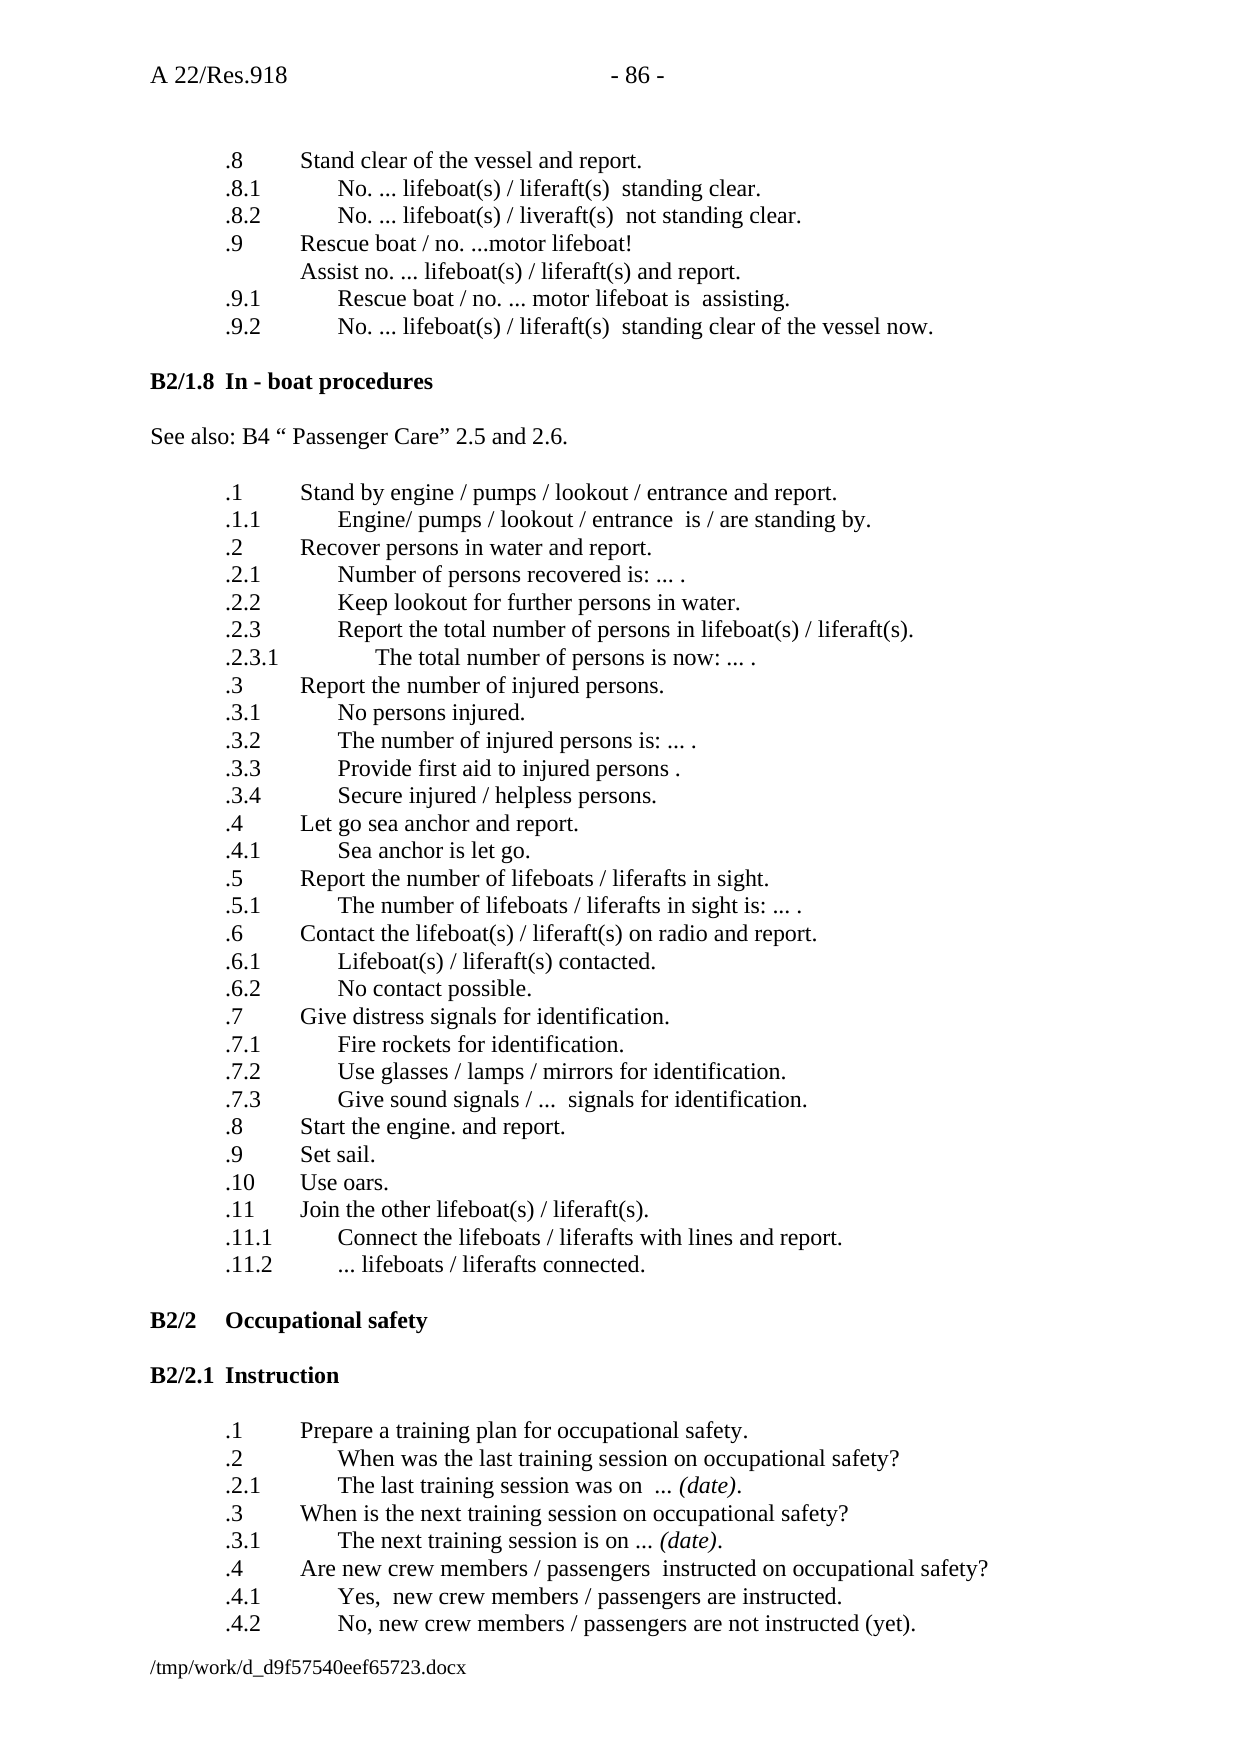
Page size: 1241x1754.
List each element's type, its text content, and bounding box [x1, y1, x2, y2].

text .3.3 Provide first aid to injured persons . [225, 753, 1128, 781]
text .3.1 The next training session is on ... (date). [150, 1526, 1128, 1554]
text .7.1 Fire rockets for identification. [225, 1029, 1128, 1057]
text .5.1 The number of lifeboats / liferafts in sight is: ... . [225, 892, 1128, 919]
text B2/2.1 Instruction [150, 1361, 1128, 1388]
text .6 Contact the lifeboat(s) / liferaft(s) on radio and report. [225, 919, 1128, 947]
text B2/2 Occupational safety [150, 1306, 1128, 1333]
text .2 When was the last training session on occupational safety? [150, 1444, 1128, 1471]
text .1 Prepare a training plan for occupational safety. [150, 1416, 1128, 1444]
text .4 Are new crew members / passengers instructed on occupational safety? [150, 1554, 1128, 1582]
text .3.1 No persons injured. [150, 698, 1128, 726]
text B2/1.8 In - boat procedures [150, 367, 1128, 395]
text .3 Report the number of injured persons. [225, 671, 1128, 698]
text .9.2 No. ... lifeboat(s) / liferaft(s) standing clear of the vessel now. [150, 312, 1128, 339]
text See also: B4 “ Passenger Care” 2.5 and 2.6. [150, 422, 1128, 450]
text .11.2 ... lifeboats / liferafts connected. [225, 1250, 1128, 1278]
text .6.2 No contact possible. [225, 974, 1128, 1002]
text .5 Report the number of lifeboats / liferafts in sight. [225, 864, 1128, 892]
text .7 Give distress signals for identification. [225, 1002, 1128, 1029]
text .10 Use oars. [225, 1168, 1128, 1195]
text .11.1 Connect the lifeboats / liferafts with lines and report. [225, 1223, 1128, 1250]
text .2.3 Report the total number of persons in lifeboat(s) / liferaft(s). [225, 616, 1128, 643]
text .8.1 No. ... lifeboat(s) / liferaft(s) standing clear. [225, 174, 1128, 201]
text .9 Rescue boat / no. ...motor lifeboat! [225, 229, 1128, 257]
text .11 Join the other lifeboat(s) / liferaft(s). [225, 1195, 1128, 1223]
text .3.4 Secure injured / helpless persons. [225, 781, 1128, 809]
text .4.1 Yes, new crew members / passengers are instructed. [150, 1582, 1128, 1609]
text .2 Recover persons in water and report. [225, 533, 1128, 560]
text .1.1 Engine/ pumps / lookout / entrance is / are standing by. [225, 505, 1128, 533]
text .2.3.1 The total number of persons is now: ... . [225, 643, 1128, 671]
text .7.3 Give sound signals / ... signals for identification. [225, 1085, 1128, 1112]
text .9.1 Rescue boat / no. ... motor lifeboat is assisting. [225, 284, 1128, 312]
text .1 Stand by engine / pumps / lookout / entrance and report. [225, 477, 1128, 505]
text .2.1 The last training session was on ... (date). [150, 1471, 1128, 1499]
text Assist no. ... lifeboat(s) / liferaft(s) and report. [150, 257, 1128, 284]
text .2.2 Keep lookout for further persons in water. [225, 588, 1128, 616]
text .8 Start the engine. and report. [225, 1112, 1128, 1140]
text .2.1 Number of persons recovered is: ... . [225, 560, 1128, 588]
text .9 Set sail. [225, 1140, 1128, 1168]
text .7.2 Use glasses / lamps / mirrors for identification. [225, 1057, 1128, 1085]
text .4.1 Sea anchor is let go. [225, 836, 1128, 864]
text .3 When is the next training session on occupational safety? [150, 1499, 1128, 1526]
text .8.2 No. ... lifeboat(s) / liveraft(s) not standing clear. [225, 201, 1128, 229]
text .4.2 No, new crew members / passengers are not instructed (yet). [150, 1609, 1128, 1637]
text .3.2 The number of injured persons is: ... . [225, 726, 1128, 753]
text .6.1 Lifeboat(s) / liferaft(s) contacted. [225, 947, 1128, 974]
text .4 Let go sea anchor and report. [225, 809, 1128, 836]
text .8 Stand clear of the vessel and report. [225, 146, 1128, 174]
